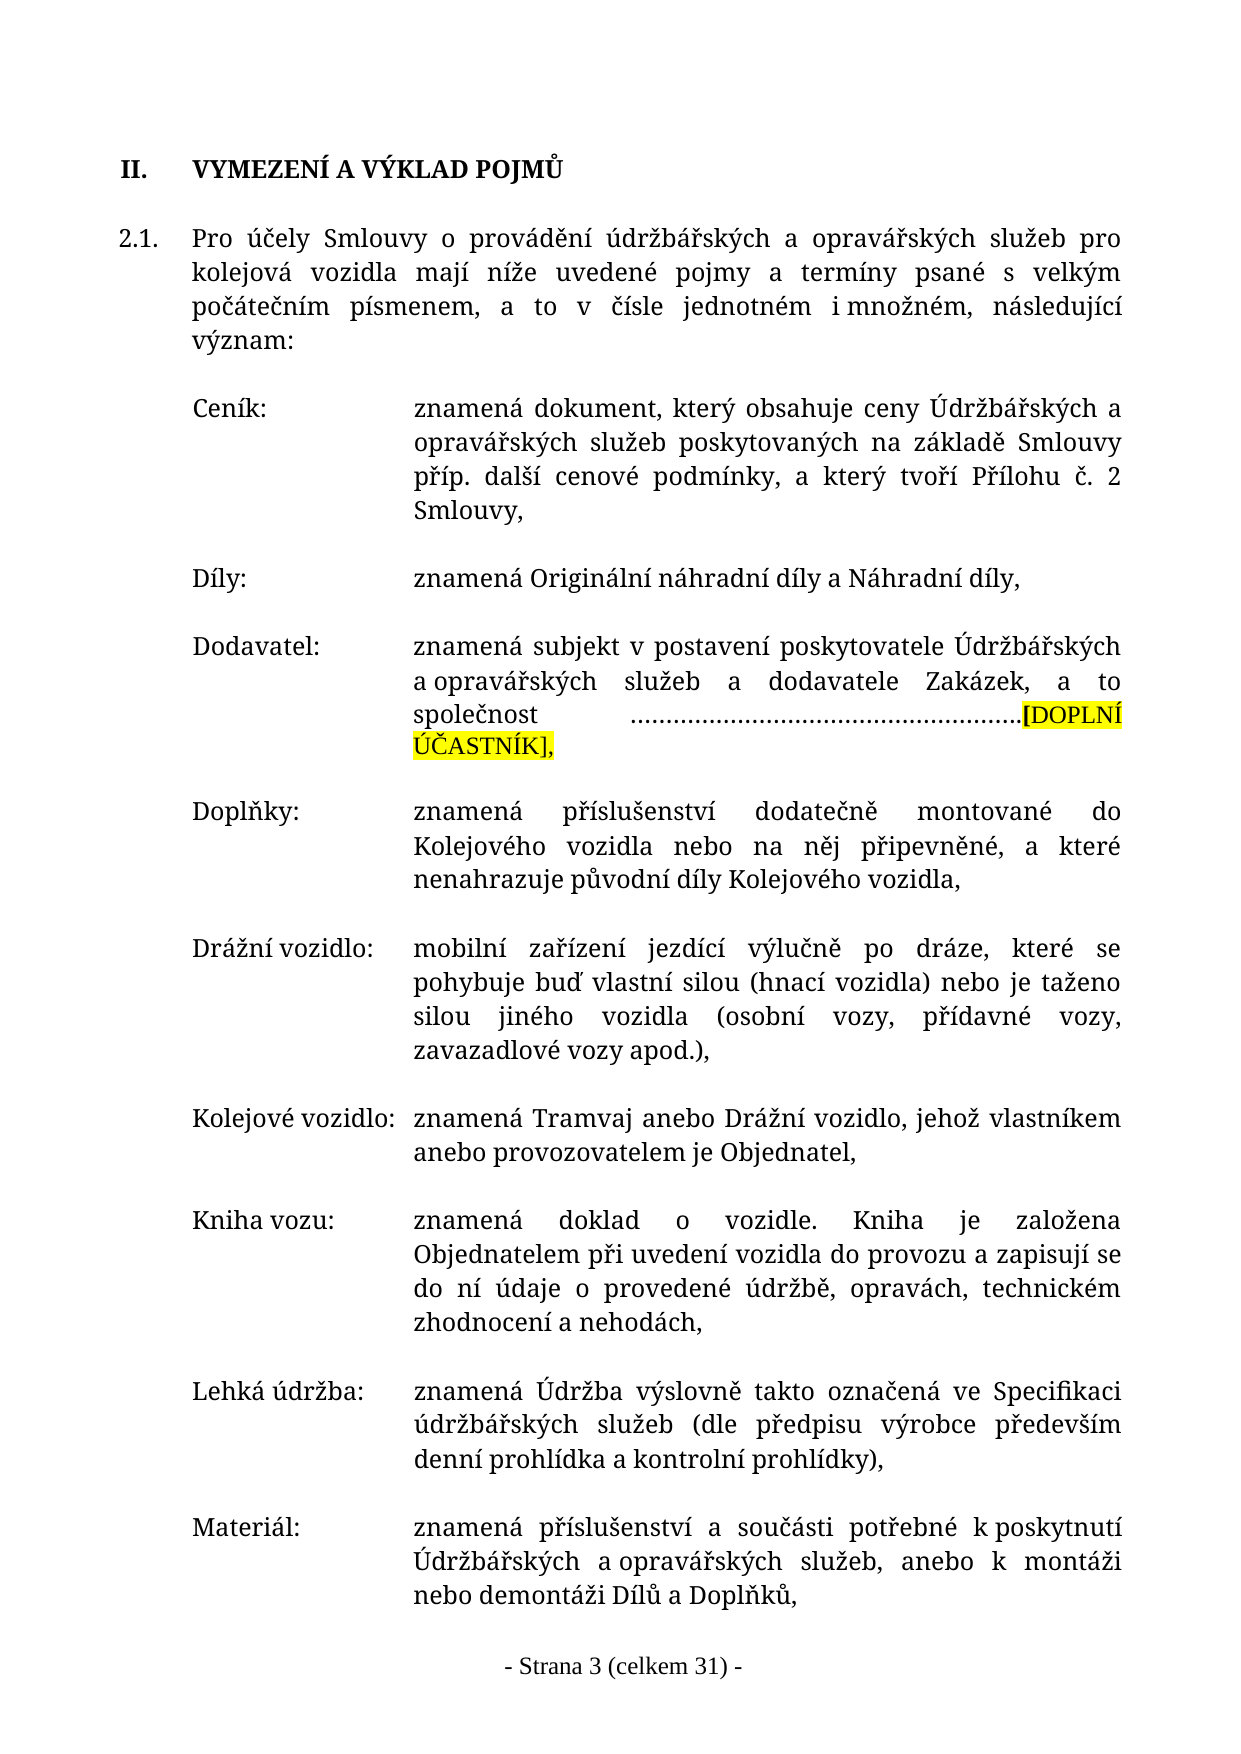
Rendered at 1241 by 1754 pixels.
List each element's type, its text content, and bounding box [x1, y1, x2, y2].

text Drážní vozidlo: mobilní zařízení jezdící výlučně po dráze, které se pohybuje buď vlastní silou (hnací vozidla) nebo je taženo silou jiného vozidla (osobní vozy, přídavné vozy, zavazadlové vozy apod.), [192, 930, 1122, 1067]
list Vymezení a výklad pojmů [148, 152, 1122, 186]
text Kolejové vozidlo: znamená Tramvaj anebo Drážní vozidlo, jehož vlastníkem anebo provozovatelem je Objednatel, [192, 1101, 1122, 1169]
text Dodavatel: znamená subjekt v postavení poskytovatele Údržbářských a opravářských služeb a dodavatele Zakázek, a to společnost ……………………………………………….[DOPLNÍ ÚČASTNÍK], [192, 629, 1122, 760]
text 2.1. Pro účely Smlouvy o provádění údržbářských a opravářských služeb pro kolejová vozidla mají níže uvedené pojmy a termíny psané s velkým počátečním písmenem, a to v čísle jednotném i množném, následující význam: [118, 220, 1122, 357]
text Doplňky: znamená příslušenství dodatečně montované do Kolejového vozidla nebo na něj připevněné, a které nenahrazuje původní díly Kolejového vozidla, [192, 794, 1122, 896]
text Ceník: znamená dokument, který obsahuje ceny Údržbářských a opravářských služeb poskytovaných na základě Smlouvy příp. další cenové podmínky, a který tvoří Přílohu č. 2 Smlouvy, [192, 391, 1122, 527]
text Materiál: znamená příslušenství a součásti potřebné k poskytnutí Údržbářských a opravářských služeb, anebo k montáži nebo demontáži Dílů a Doplňků, [192, 1509, 1122, 1612]
text Lehká údržba: znamená Údržba výslovně takto označená ve Specifikaci údržbářských služeb (dle předpisu výrobce především denní prohlídka a kontrolní prohlídky), [192, 1373, 1122, 1475]
text Díly: znamená Originální náhradní díly a Náhradní díly, [118, 561, 1122, 595]
text Kniha vozu: znamená doklad o vozidle. Kniha je založena Objednatelem při uvedení vozidla do provozu a zapisují se do ní údaje o provedené údržbě, opravách, technickém zhodnocení a nehodách, [192, 1203, 1122, 1339]
